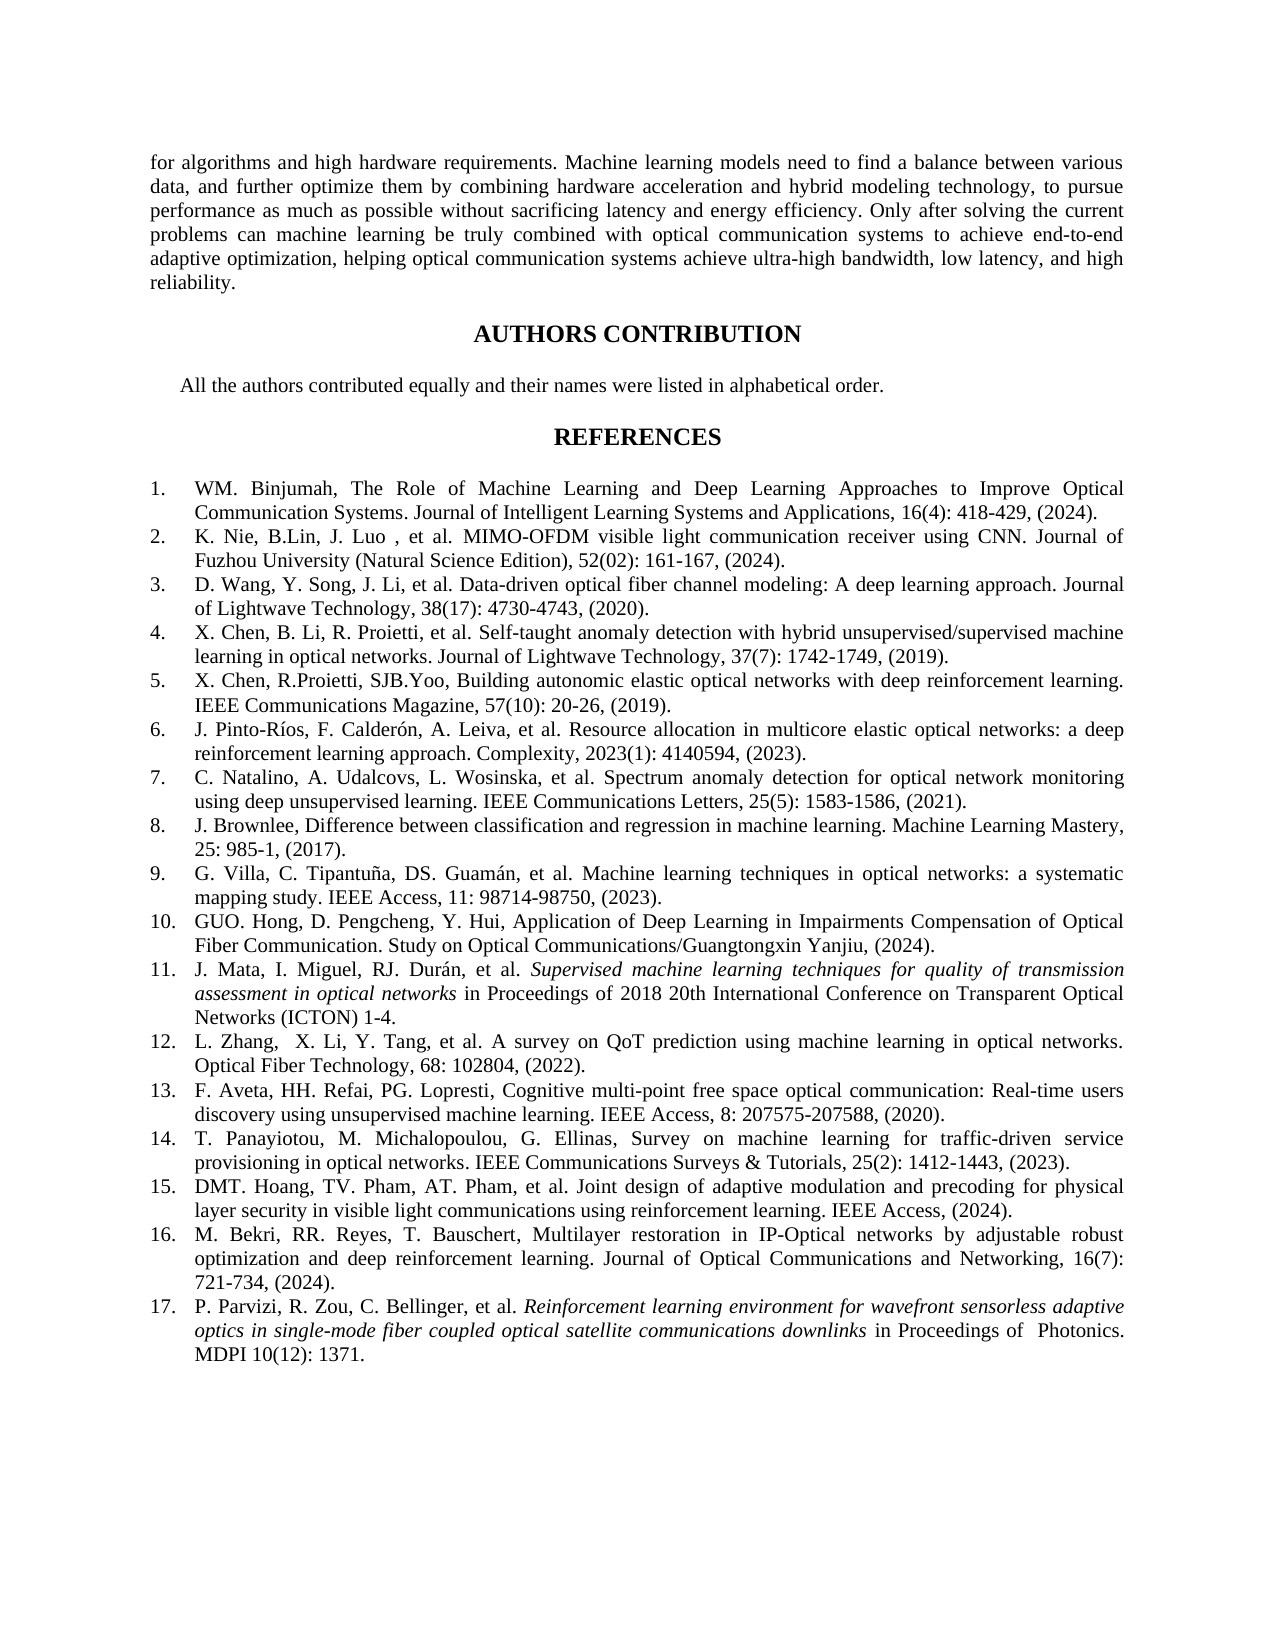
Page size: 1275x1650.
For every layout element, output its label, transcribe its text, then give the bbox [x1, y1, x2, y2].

text G. Villa, C. Tipantuña, DS. Guamán, et al. Machine learning techniques in optical networks: a systematic mapping study. IEEE Access, 11: 98714-98750, (2023). [150, 861, 1125, 909]
text J. Mata, I. Miguel, RJ. Durán, et al. Supervised machine learning techniques for quality of transmission assessment in optical networks in Proceedings of 2018 20th International Conference on Transparent Optical Networks (ICTON) 1-4. [150, 957, 1125, 1029]
text X. Chen, B. Li, R. Proietti, et al. Self-taught anomaly detection with hybrid unsupervised/supervised machine learning in optical networks. Journal of Lightwave Technology, 37(7): 1742-1749, (2019). [150, 620, 1125, 668]
text T. Panayiotou, M. Michalopoulou, G. Ellinas, Survey on machine learning for traffic-driven service provisioning in optical networks. IEEE Communications Surveys & Tutorials, 25(2): 1412-1443, (2023). [150, 1126, 1125, 1174]
text X. Chen, R.Proietti, SJB.Yoo, Building autonomic elastic optical networks with deep reinforcement learning. IEEE Communications Magazine, 57(10): 20-26, (2019). [150, 668, 1125, 717]
text K. Nie, B.Lin, J. Luo , et al. MIMO-OFDM visible light communication receiver using CNN. Journal of Fuzhou University (Natural Science Edition), 52(02): 161-167, (2024). [150, 524, 1125, 572]
text WM. Binjumah, The Role of Machine Learning and Deep Learning Approaches to Improve Optical Communication Systems. Journal of Intelligent Learning Systems and Applications, 16(4): 418-429, (2024). [150, 476, 1125, 524]
text M. Bekri, RR. Reyes, T. Bauschert, Multilayer restoration in IP-Optical networks by adjustable robust optimization and deep reinforcement learning. Journal of Optical Communications and Networking, 16(7): 721-734, (2024). [150, 1222, 1125, 1294]
text D. Wang, Y. Song, J. Li, et al. Data-driven optical fiber channel modeling: A deep learning approach. Journal of Lightwave Technology, 38(17): 4730-4743, (2020). [150, 572, 1125, 620]
text P. Parvizi, R. Zou, C. Bellinger, et al. Reinforcement learning environment for wavefront sensorless adaptive optics in single-mode fiber coupled optical satellite communications downlinks in Proceedings of Photonics. MDPI 10(12): 1371. [150, 1294, 1125, 1366]
text GUO. Hong, D. Pengcheng, Y. Hui, Application of Deep Learning in Impairments Compensation of Optical Fiber Communication. Study on Optical Communications/Guangtongxin Yanjiu, (2024). [150, 909, 1125, 957]
text C. Natalino, A. Udalcovs, L. Wosinska, et al. Spectrum anomaly detection for optical network monitoring using deep unsupervised learning. IEEE Communications Letters, 25(5): 1583-1586, (2021). [150, 765, 1125, 813]
text F. Aveta, HH. Refai, PG. Lopresti, Cognitive multi-point free space optical communication: Real-time users discovery using unsupervised machine learning. IEEE Access, 8: 207575-207588, (2020). [150, 1077, 1125, 1126]
text L. Zhang, X. Li, Y. Tang, et al. A survey on QoT prediction using machine learning in optical networks. Optical Fiber Technology, 68: 102804, (2022). [150, 1029, 1125, 1077]
text DMT. Hoang, TV. Pham, AT. Pham, et al. Joint design of adaptive modulation and precoding for physical layer security in visible light communications using reinforcement learning. IEEE Access, (2024). [150, 1174, 1125, 1222]
subtitle References [150, 422, 1125, 451]
text J. Brownlee, Difference between classification and regression in machine learning. Machine Learning Mastery, 25: 985-1, (2017). [150, 813, 1125, 861]
text J. Pinto-Ríos, F. Calderón, A. Leiva, et al. Resource allocation in multicore elastic optical networks: a deep reinforcement learning approach. Complexity, 2023(1): 4140594, (2023). [150, 717, 1125, 765]
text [150, 150, 1125, 294]
text All the authors contributed equally and their names were listed in alphabetical order. [150, 373, 1125, 397]
subtitle Authors Contribution [150, 319, 1125, 348]
